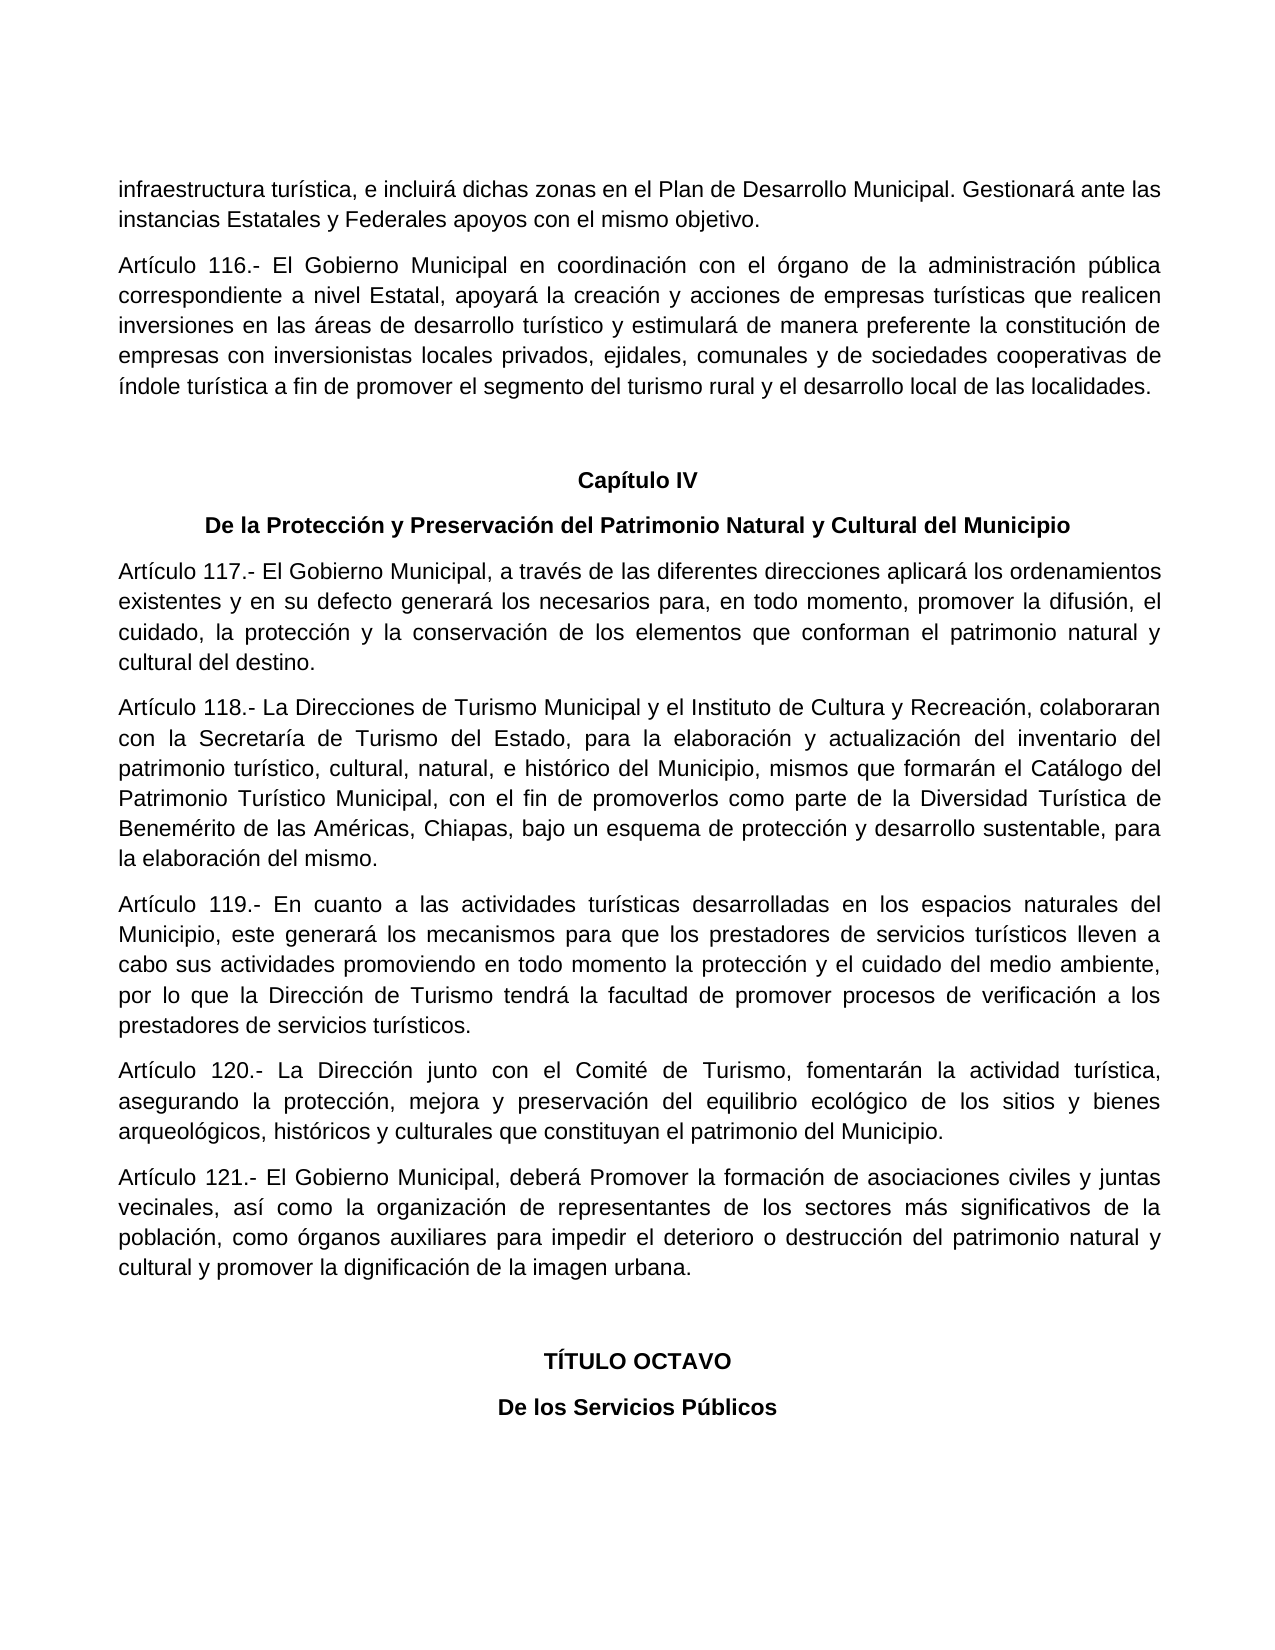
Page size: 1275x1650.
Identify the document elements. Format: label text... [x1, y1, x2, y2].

text TÍTULO OCTAVO [540, 1348, 735, 1374]
text Artículo 118.- La Direcciones de Turismo Municipal y el Instituto de Cultura y Recreación, colaboraran con la Secretaría de Turismo del Estado, para la elaboración y actualización del inventario del patrimonio turístico, cultural, natural, e histórico del Municipio, mismos que formarán el Catálogo del Patrimonio Turístico Municipal, con el fin de promoverlos como parte de la Diversidad Turística de Benemérito de las Américas, Chiapas, bajo un esquema de protección y desarrollo sustentable, para la elaboración del mismo. [118, 694, 1161, 872]
text Artículo 119.- En cuanto a las actividades turísticas desarrolladas en los espacios naturales del Municipio, este generará los mecanismos para que los prestadores de servicios turísticos lleven a cabo sus actividades promoviendo en todo momento la protección y el cuidado del medio ambiente, por lo que la Dirección de Turismo tendrá la facultad de promover procesos de verificación a los prestadores de servicios turísticos. [118, 891, 1161, 1038]
text Artículo 121.- El Gobierno Municipal, deberá Promover la formación de asociaciones civiles y juntas vecinales, así como la organización de representantes de los sectores más significativos de la población, como órganos auxiliares para impedir el deterioro o destrucción del patrimonio natural y cultural y promover la dignificación de la imagen urbana. [118, 1163, 1161, 1281]
text Artículo 116.- El Gobierno Municipal en coordinación con el órgano de la administración pública correspondiente a nivel Estatal, apoyará la creación y acciones de empresas turísticas que realicen inversiones en las áreas de desarrollo turístico y estimulará de manera preferente la constitución de empresas con inversionistas locales privados, ejidales, comunales y de sociedades cooperativas de índole turística a fin de promover el segmento del turismo rural y el desarrollo local de las localidades. [118, 252, 1161, 399]
text De la Protección y Preservación del Patrimonio Natural y Cultural del Municipio [201, 512, 1074, 539]
text Artículo 117.- El Gobierno Municipal, a través de las diferentes direcciones aplicará los ordenamientos existentes y en su defecto generará los necesarios para, en todo momento, promover la difusión, el cuidado, la protección y la conservación de los elementos que conforman el patrimonio natural y cultural del destino. [118, 558, 1161, 675]
text De los Servicios Públicos [494, 1394, 781, 1420]
text Artículo 120.- La Dirección junto con el Comité de Turismo, fomentarán la actividad turística, asegurando la protección, mejora y preservación del equilibrio ecológico de los sitios y bienes arqueológicos, históricos y culturales que constituyan el patrimonio del Municipio. [118, 1057, 1161, 1144]
text infraestructura turística, e incluirá dichas zonas en el Plan de Desarrollo Municipal. Gestionará ante las instancias Estatales y Federales apoyos con el mismo objetivo. [118, 176, 1161, 233]
text Capítulo IV [574, 467, 701, 493]
